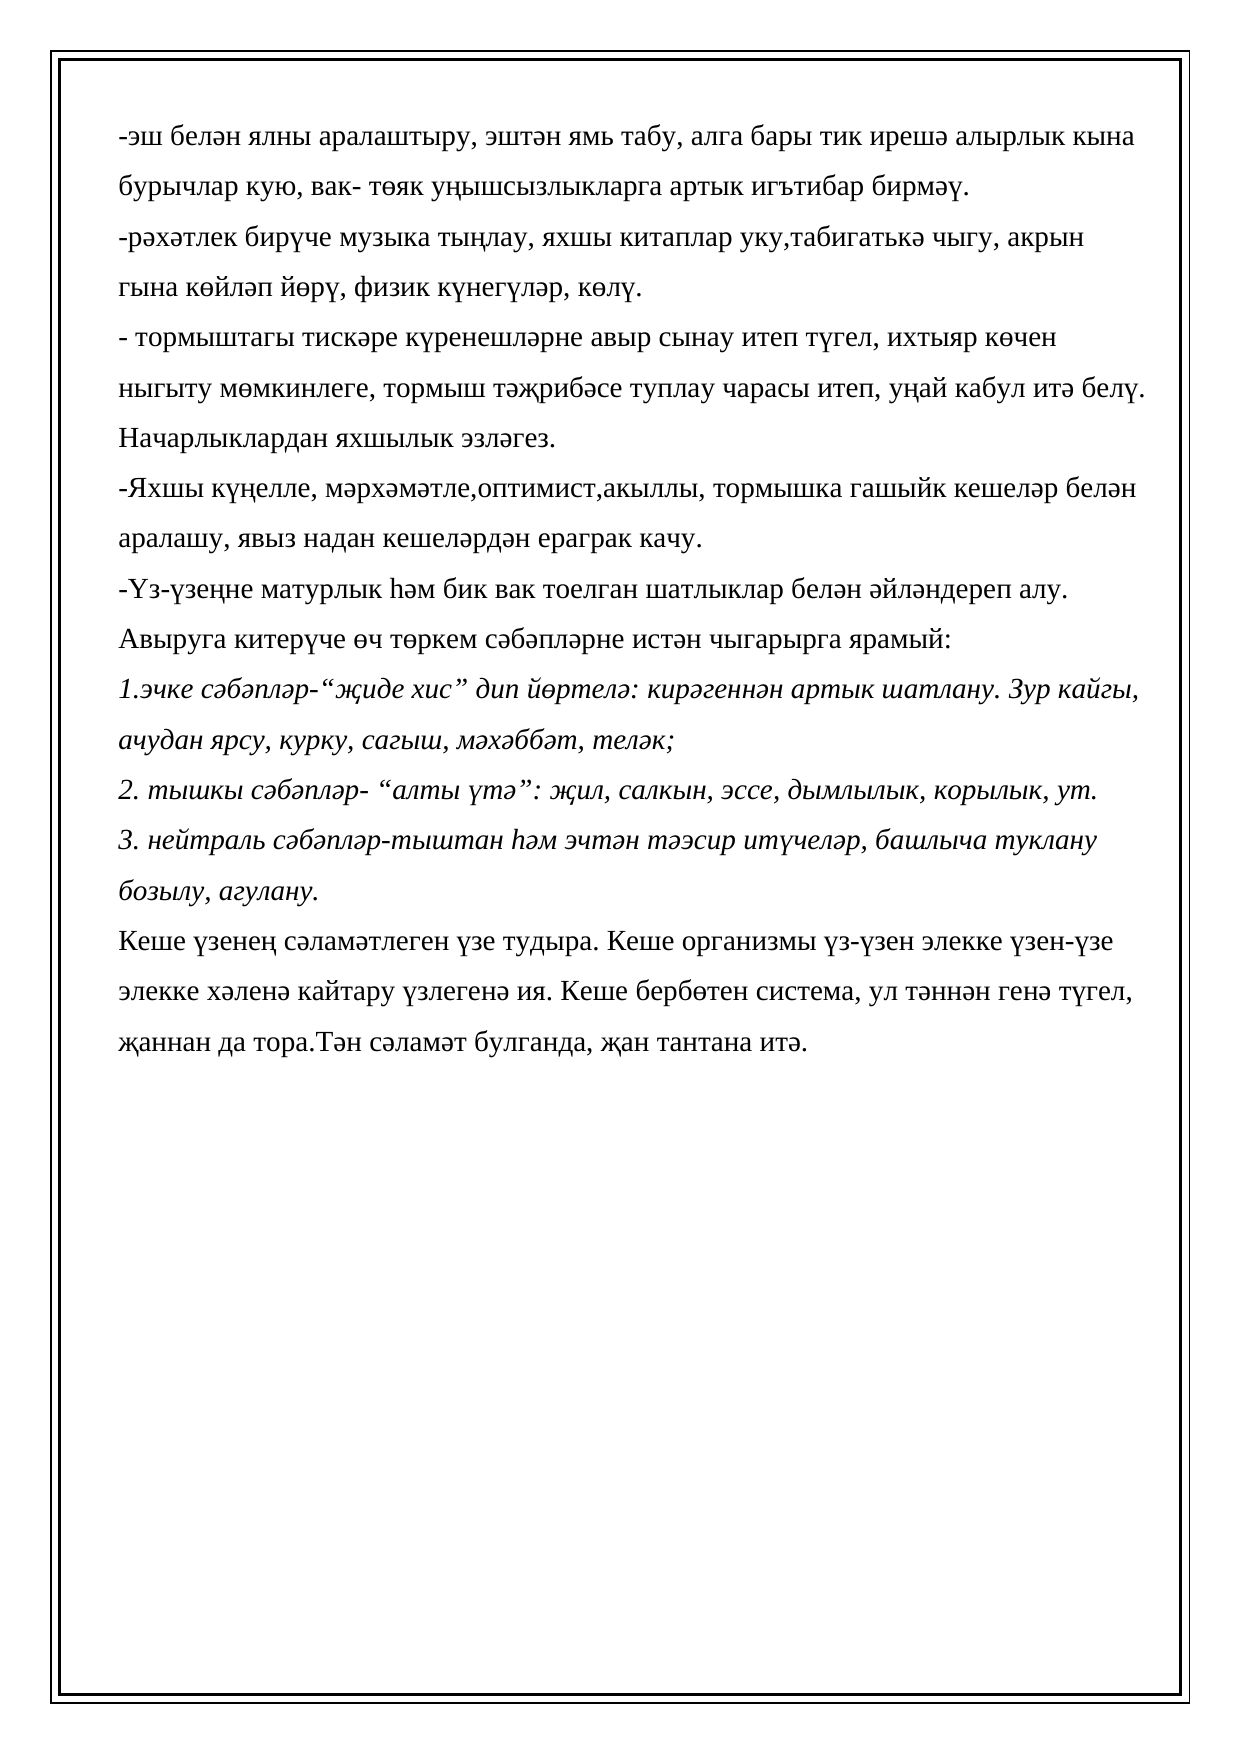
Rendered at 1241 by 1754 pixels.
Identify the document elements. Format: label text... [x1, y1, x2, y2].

text -Яхшы күңелле, мәрхәмәтле,оптимист,акыллы, тормышка гашыйк кешеләр белән аралашу, явыз надан кешеләрдән ераграк качу. [118, 470, 1152, 554]
text -рәхәтлек бирүче музыка тыңлау, яхшы китаплар уку,табигатькә чыгу, акрын гына көйләп йөрү, физик күнегүләр, көлү. [118, 219, 1152, 303]
text 2. тышкы сәбәпләр- “алты үтә”: җил, салкын, эссе, дымлылык, корылык, ут. [118, 772, 1152, 806]
text Авыруга китерүче өч төркем сәбәпләрне истән чыгарырга ярамый: [118, 621, 1152, 655]
text - тормыштагы тискәре күренешләрне авыр сынау итеп түгел, ихтыяр көчен ныгыту мөмкинлеге, тормыш тәҗрибәсе туплау чарасы итеп, уңай кабул итә белү. Начарлыклардан яхшылык эзләгез. [118, 319, 1152, 453]
text Кеше үзенең сәламәтлеген үзе тудыра. Кеше организмы үз-үзен элекке үзен-үзе элекке хәленә кайтару үзлегенә ия. Кеше бербөтен система, ул тәннән генә түгел, җаннан да тора.Тән сәламәт булганда, җан тантана итә. [118, 923, 1152, 1057]
text 3. нейтраль сәбәпләр-тыштан һәм эчтән тәэсир итүчеләр, башлыча туклану бозылу, агулану. [118, 822, 1152, 906]
text -эш белән ялны аралаштыру, эштән ямь табу, алга бары тик ирешә алырлык кына бурычлар кую, вак- төяк уңышсызлыкларга артык игътибар бирмәү. [118, 118, 1152, 202]
text 1.эчке сәбәпләр-“җиде хис” дип йөртелә: кирәгеннән артык шатлану. Зур кайгы, ачудан ярсу, курку, сагыш, мәхәббәт, теләк; [118, 672, 1152, 755]
text -Үз-үзеңне матурлык һәм бик вак тоелган шатлыклар белән әйләндереп алу. [118, 571, 1152, 604]
